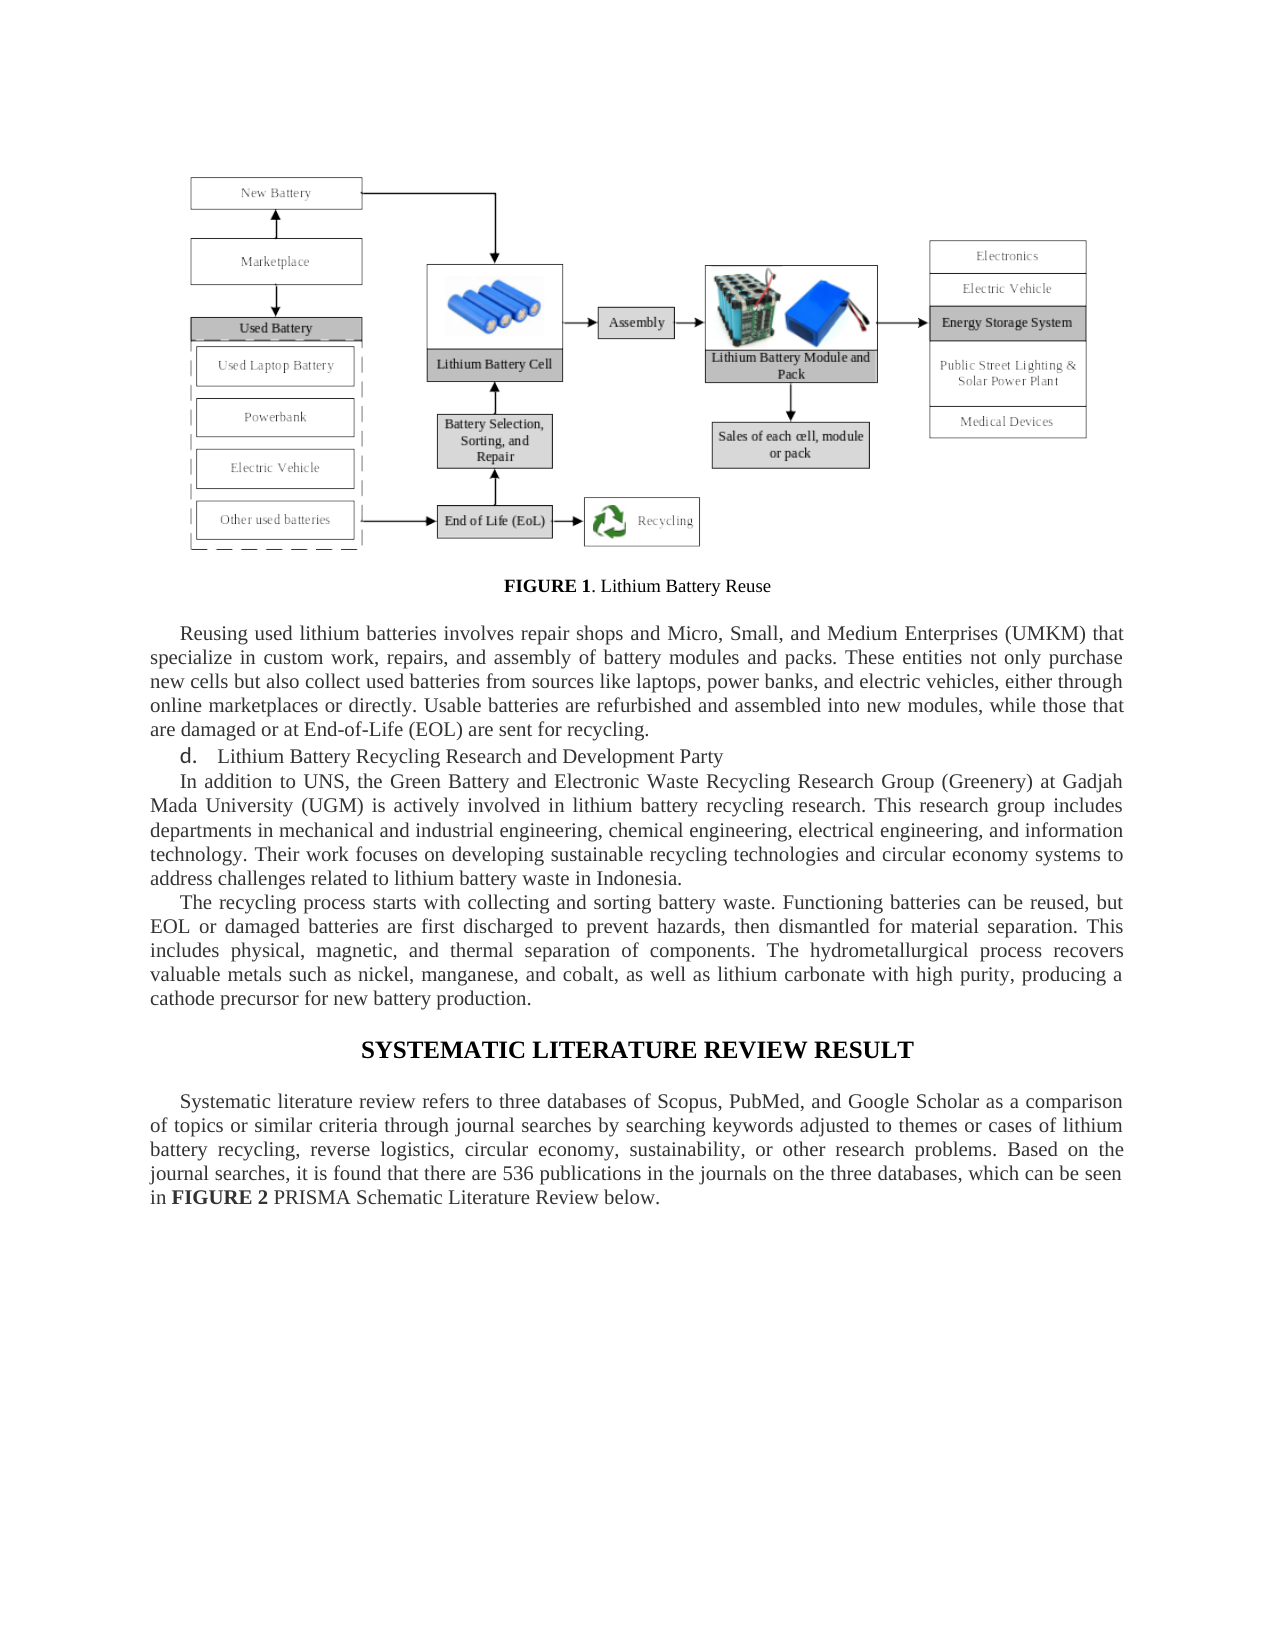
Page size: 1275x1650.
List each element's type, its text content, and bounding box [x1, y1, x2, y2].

text Reusing used lithium batteries involves repair shops and Micro, Small, and Medium Enterprises (UMKM) that specialize in custom work, repairs, and assembly of battery modules and packs. These entities not only purchase new cells but also collect used batteries from sources like laptops, power banks, and electric vehicles, either through online marketplaces or directly. Usable batteries are refurbished and assembled into new modules, while those that are damaged or at End-of-Life (EOL) are sent for recycling. [150, 621, 1125, 741]
text Systematic literature review refers to three databases of Scopus, PubMed, and Google Scholar as a comparison of topics or similar criteria through journal searches by searching keywords adjusted to themes or cases of lithium battery recycling, reverse logistics, circular economy, sustainability, or other research problems. Based on the journal searches, it is found that there are 536 publications in the journals on the three databases, which can be seen in FIGURE 2 PRISMA Schematic Literature Review below. [150, 1089, 1125, 1209]
list Lithium Battery Recycling Research and Development Party [179, 741, 1125, 769]
text In addition to UNS, the Green Battery and Electronic Waste Recycling Research Group (Greenery) at Gadjah Mada University (UGM) is actively involved in lithium battery recycling research. This research group includes departments in mechanical and industrial engineering, chemical engineering, electrical engineering, and information technology. Their work focuses on developing sustainable recycling technologies and circular economy systems to address challenges related to lithium battery waste in Indonesia. [150, 769, 1125, 890]
text The recycling process starts with collecting and sorting battery waste. Functioning batteries can be reused, but EOL or damaged batteries are first discharged to prevent hazards, then dismantled for material separation. This includes physical, magnetic, and thermal separation of components. The hydrometallurgical process recovers valuable metals such as nickel, manganese, and cobalt, as well as lithium carbonate with high purity, producing a cathode precursor for new battery production. [150, 890, 1125, 1010]
subtitle SYSTEMATIC LITERATURE REVIEW RESULT [150, 1035, 1125, 1064]
text FIGURE 1. Lithium Battery Reuse [150, 150, 1125, 597]
